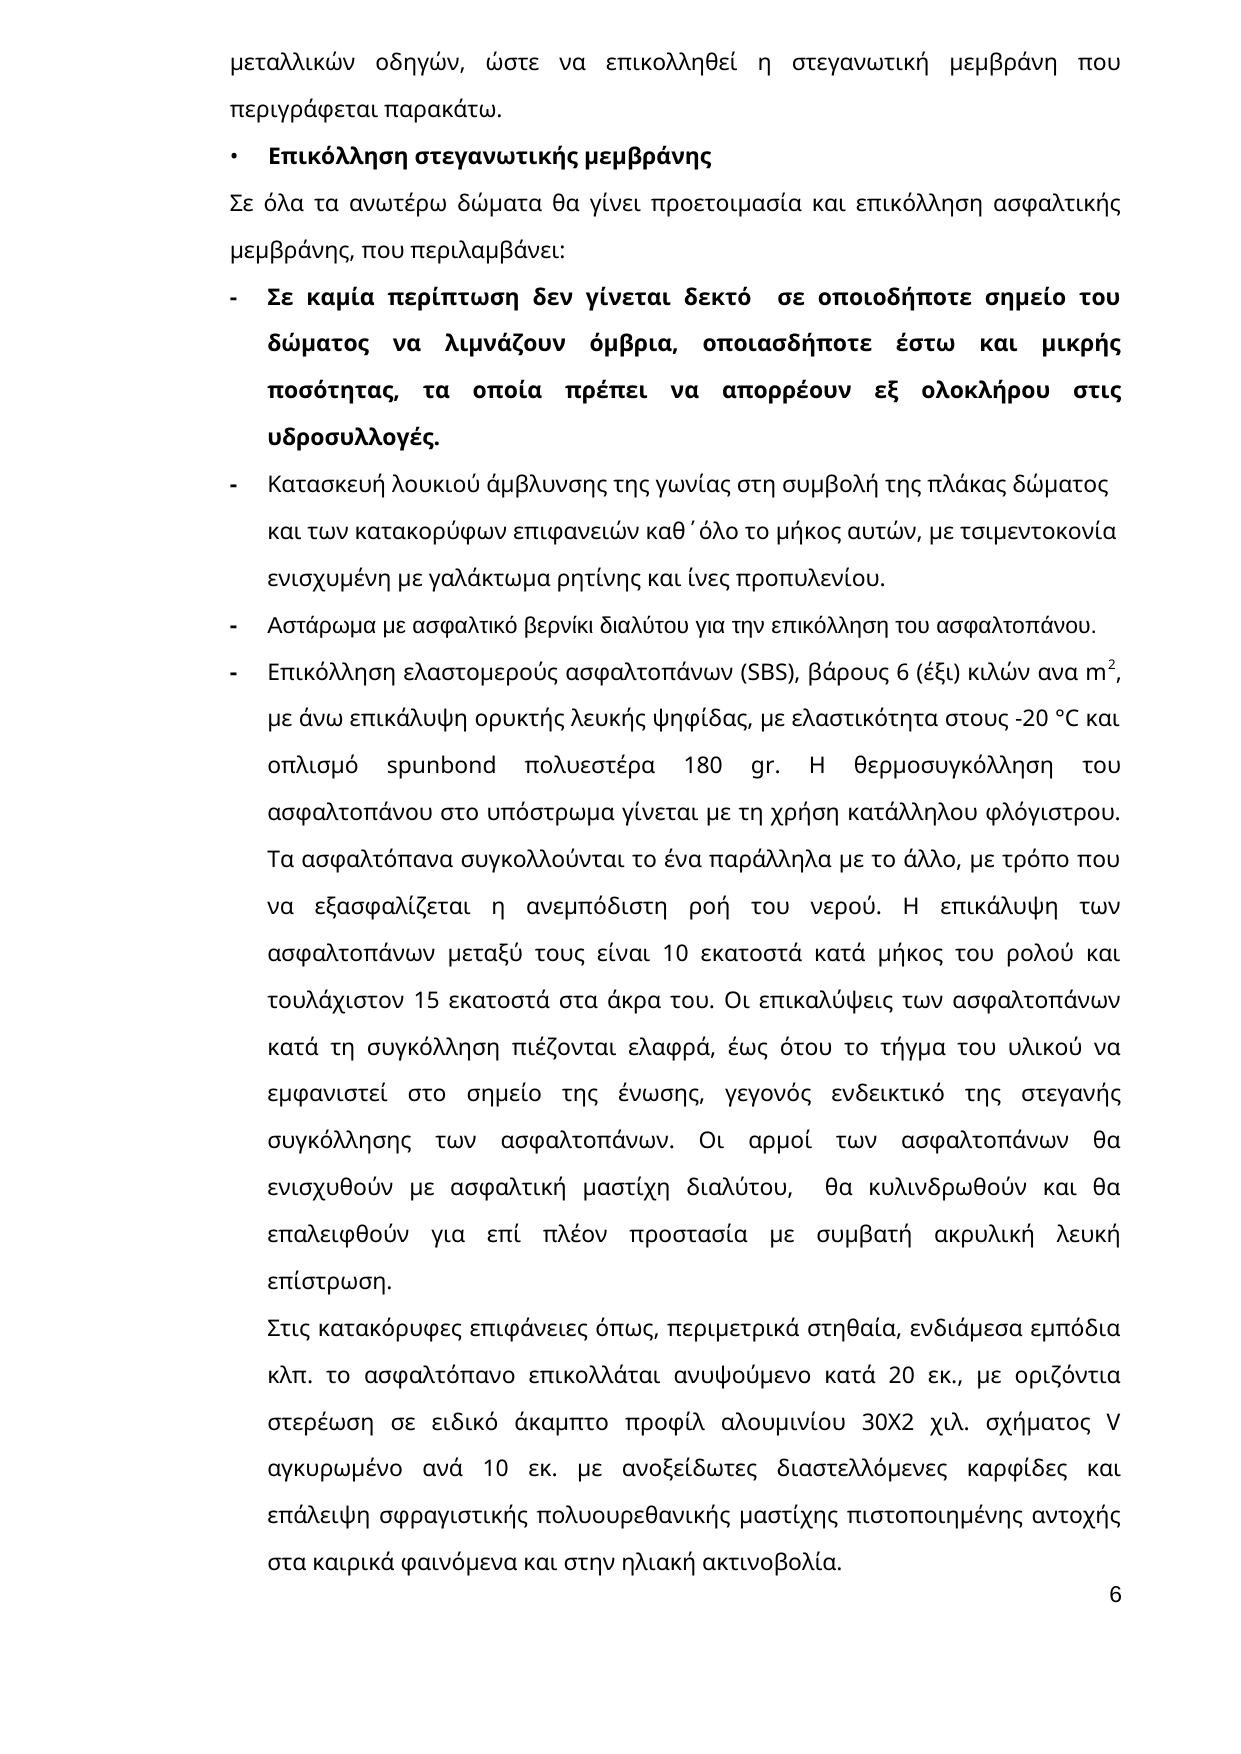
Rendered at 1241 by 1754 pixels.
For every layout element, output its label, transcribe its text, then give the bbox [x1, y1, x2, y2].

list • Επικόλληση στεγανωτικής μεμβράνης [229, 140, 1122, 171]
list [229, 46, 1122, 124]
list Σε όλα τα ανωτέρω δώματα θα γίνει προετοιμασία και επικόλληση ασφαλτικής μεμβράνης, που περιλαμβάνει: [229, 187, 1122, 265]
list Κατασκευή λουκιού άμβλυνσης της γωνίας στη συμβολή της πλάκας δώματος και των κατακορύφων επιφανειών καθ΄όλο το μήκος αυτών, με τσιμεντοκονία ενισχυμένη με γαλάκτωμα ρητίνης και ίνες προπυλενίου. [229, 468, 1122, 593]
list Επικόλληση ελαστομερούς ασφαλτοπάνων (SBS), βάρους 6 (έξι) κιλών ανα m2, με άνω επικάλυψη ορυκτής λευκής ψηφίδας, με ελαστικότητα στους -20 °C και οπλισμό spunbond πολυεστέρα 180 gr. Η θερμοσυγκόλληση του ασφαλτοπάνου στο υπόστρωμα γίνεται με τη χρήση κατάλληλου φλόγιστρου. Τα ασφαλτόπανα συγκολλούνται το ένα παράλληλα με το άλλο, με τρόπο που να εξασφαλίζεται η ανεμπόδιστη ροή του νερού. Η επικάλυψη των ασφαλτοπάνων μεταξύ τους είναι 10 εκατοστά κατά μήκος του ρολού και τουλάχιστον 15 εκατοστά στα άκρα του. Οι επικαλύψεις των ασφαλτοπάνων κατά τη συγκόλληση πιέζονται ελαφρά, έως ότου το τήγμα του υλικού να εμφανιστεί στο σημείο της ένωσης, γεγονός ενδεικτικό της στεγανής συγκόλλησης των ασφαλτοπάνων. Οι αρμοί των ασφαλτοπάνων θα ενισχυθούν με ασφαλτική μαστίχη διαλύτου, θα κυλινδρωθούν και θα επαλειφθούν για επί πλέον προστασία με συμβατή ακρυλική λευκή επίστρωση. [229, 655, 1122, 1296]
list Αστάρωμα με ασφαλτικό βερνίκι διαλύτου για την επικόλληση του ασφαλτοπάνου. [229, 608, 1122, 640]
list Στις κατακόρυφες επιφάνειες όπως, περιμετρικά στηθαία, ενδιάμεσα εμπόδια κλπ. το ασφαλτόπανο επικολλάται ανυψούμενο κατά 20 εκ., με οριζόντια στερέωση σε ειδικό άκαμπτο προφίλ αλουμινίου 30Χ2 χιλ. σχήματος V αγκυρωμένο ανά 10 εκ. με ανοξείδωτες διαστελλόμενες καρφίδες και επάλειψη σφραγιστικής πολυουρεθανικής μαστίχης πιστοποιημένης αντοχής στα καιρικά φαινόμενα και στην ηλιακή ακτινοβολία. [267, 1312, 1122, 1577]
list Σε καμία περίπτωση δεν γίνεται δεκτό σε οποιοδήποτε σημείο του δώματος να λιμνάζουν όμβρια, οποιασδήποτε έστω και μικρής ποσότητας, τα οποία πρέπει να απορρέουν εξ ολοκλήρου στις υδροσυλλογές. [229, 280, 1122, 452]
